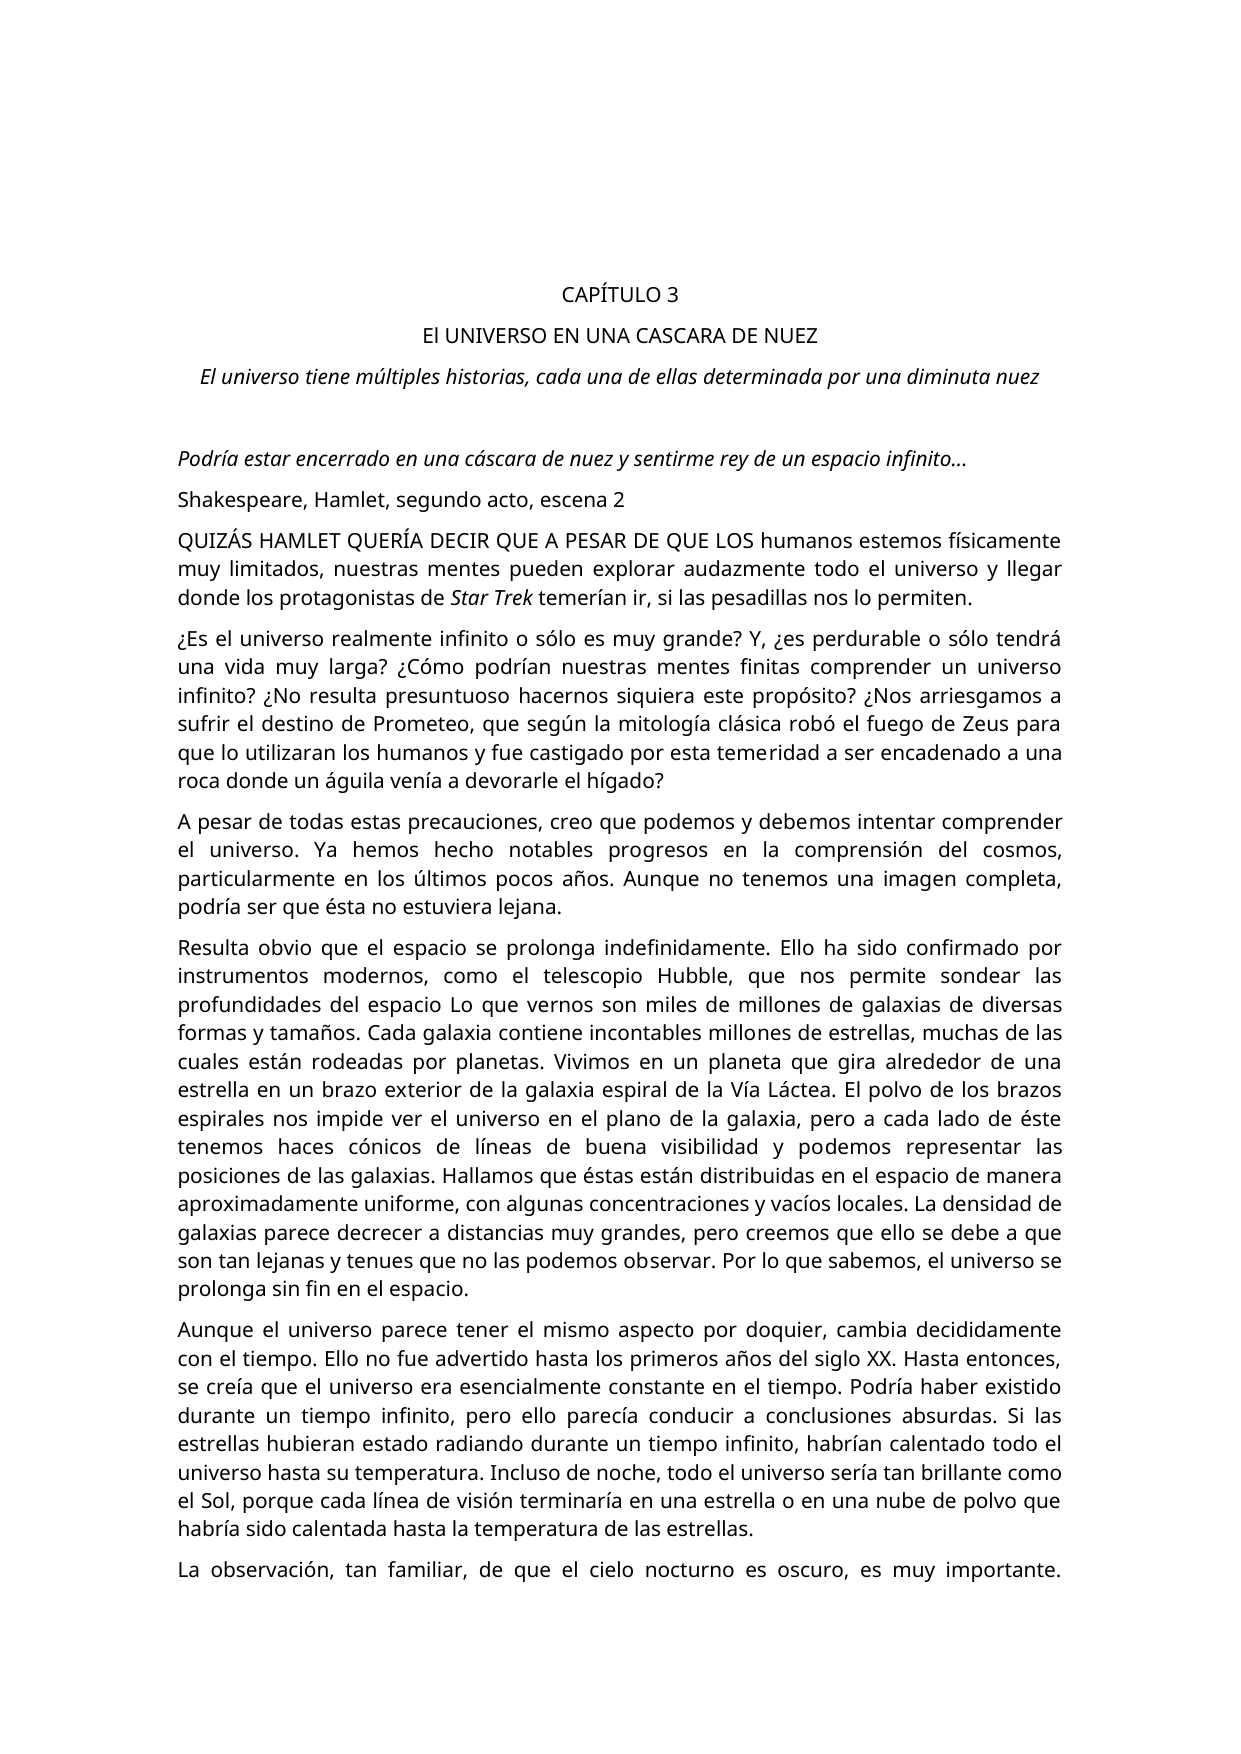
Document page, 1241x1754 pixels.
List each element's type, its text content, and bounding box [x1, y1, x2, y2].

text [177, 1555, 1063, 1584]
text CAPÍTULO 3 [177, 280, 1063, 309]
text Shakespeare, Hamlet, segundo acto, escena 2 [177, 485, 1063, 513]
text A pesar de todas estas precauciones, creo que podemos y debemos intentar comprender el universo. Ya hemos hecho notables progresos en la comprensión del cosmos, particularmente en los últimos pocos años. Aunque no tenemos una imagen completa, podría ser que ésta no estuviera lejana. [177, 807, 1063, 921]
text Resulta obvio que el espacio se prolonga indefinidamente. Ello ha sido confirmado por instrumentos modernos, como el telescopio Hubble, que nos permite sondear las profundidades del espacio Lo que vernos son miles de millones de galaxias de diversas formas y tamaños. Cada galaxia contiene incontables millones de estrellas, muchas de las cuales están rodeadas por planetas. Vivimos en un planeta que gira alrededor de una estrella en un brazo exterior de la galaxia espiral de la Vía Láctea. El polvo de los brazos espirales nos impide ver el universo en el plano de la galaxia, pero a cada lado de éste tenemos haces cónicos de líneas de buena visibilidad y podemos representar las posiciones de las galaxias. Hallamos que éstas están distribuidas en el espacio de manera aproximadamente uniforme, con algunas concentraciones y vacíos locales. La densidad de galaxias parece decrecer a distancias muy grandes, pero creemos que ello se debe a que son tan lejanas y tenues que no las podemos observar. Por lo que sabemos, el universo se prolonga sin fin en el espacio. [177, 933, 1063, 1303]
text El UNIVERSO EN UNA CASCARA DE NUEZ [177, 321, 1063, 350]
text El universo tiene múltiples historias, cada una de ellas determinada por una diminuta nuez [177, 362, 1063, 391]
text Podría estar encerrado en una cáscara de nuez y sentirme rey de un espacio infinito... [177, 444, 1063, 473]
text Aunque el universo parece tener el mismo aspecto por doquier, cambia decididamente con el tiempo. Ello no fue advertido hasta los primeros años del siglo XX. Hasta entonces, se creía que el universo era esencialmente constante en el tiempo. Podría haber existido durante un tiempo infinito, pero ello parecía conducir a conclusiones absurdas. Si las estrellas hubieran estado radiando durante un tiempo infinito, habrían calentado todo el universo hasta su temperatura. Incluso de noche, todo el universo sería tan brillante como el Sol, porque cada línea de visión terminaría en una estrella o en una nube de polvo que habría sido calentada hasta la temperatura de las estrellas. [177, 1315, 1063, 1543]
text QUIZÁS HAMLET QUERÍA DECIR QUE A PESAR DE QUE LOS humanos estemos físicamente muy limitados, nuestras mentes pueden explorar audazmente todo el universo y llegar donde los protagonistas de Star Trek temerían ir, si las pesadillas nos lo permiten. [177, 526, 1063, 611]
text ¿Es el universo realmente infinito o sólo es muy grande? Y, ¿es perdurable o sólo tendrá una vida muy larga? ¿Cómo podrían nuestras mentes finitas comprender un universo infinito? ¿No resulta presuntuoso hacernos siquiera este propósito? ¿Nos arriesgamos a sufrir el destino de Prometeo, que según la mitología clásica robó el fuego de Zeus para que lo utilizaran los humanos y fue castigado por esta temeridad a ser encadenado a una roca donde un águila venía a devorarle el hígado? [177, 624, 1063, 794]
